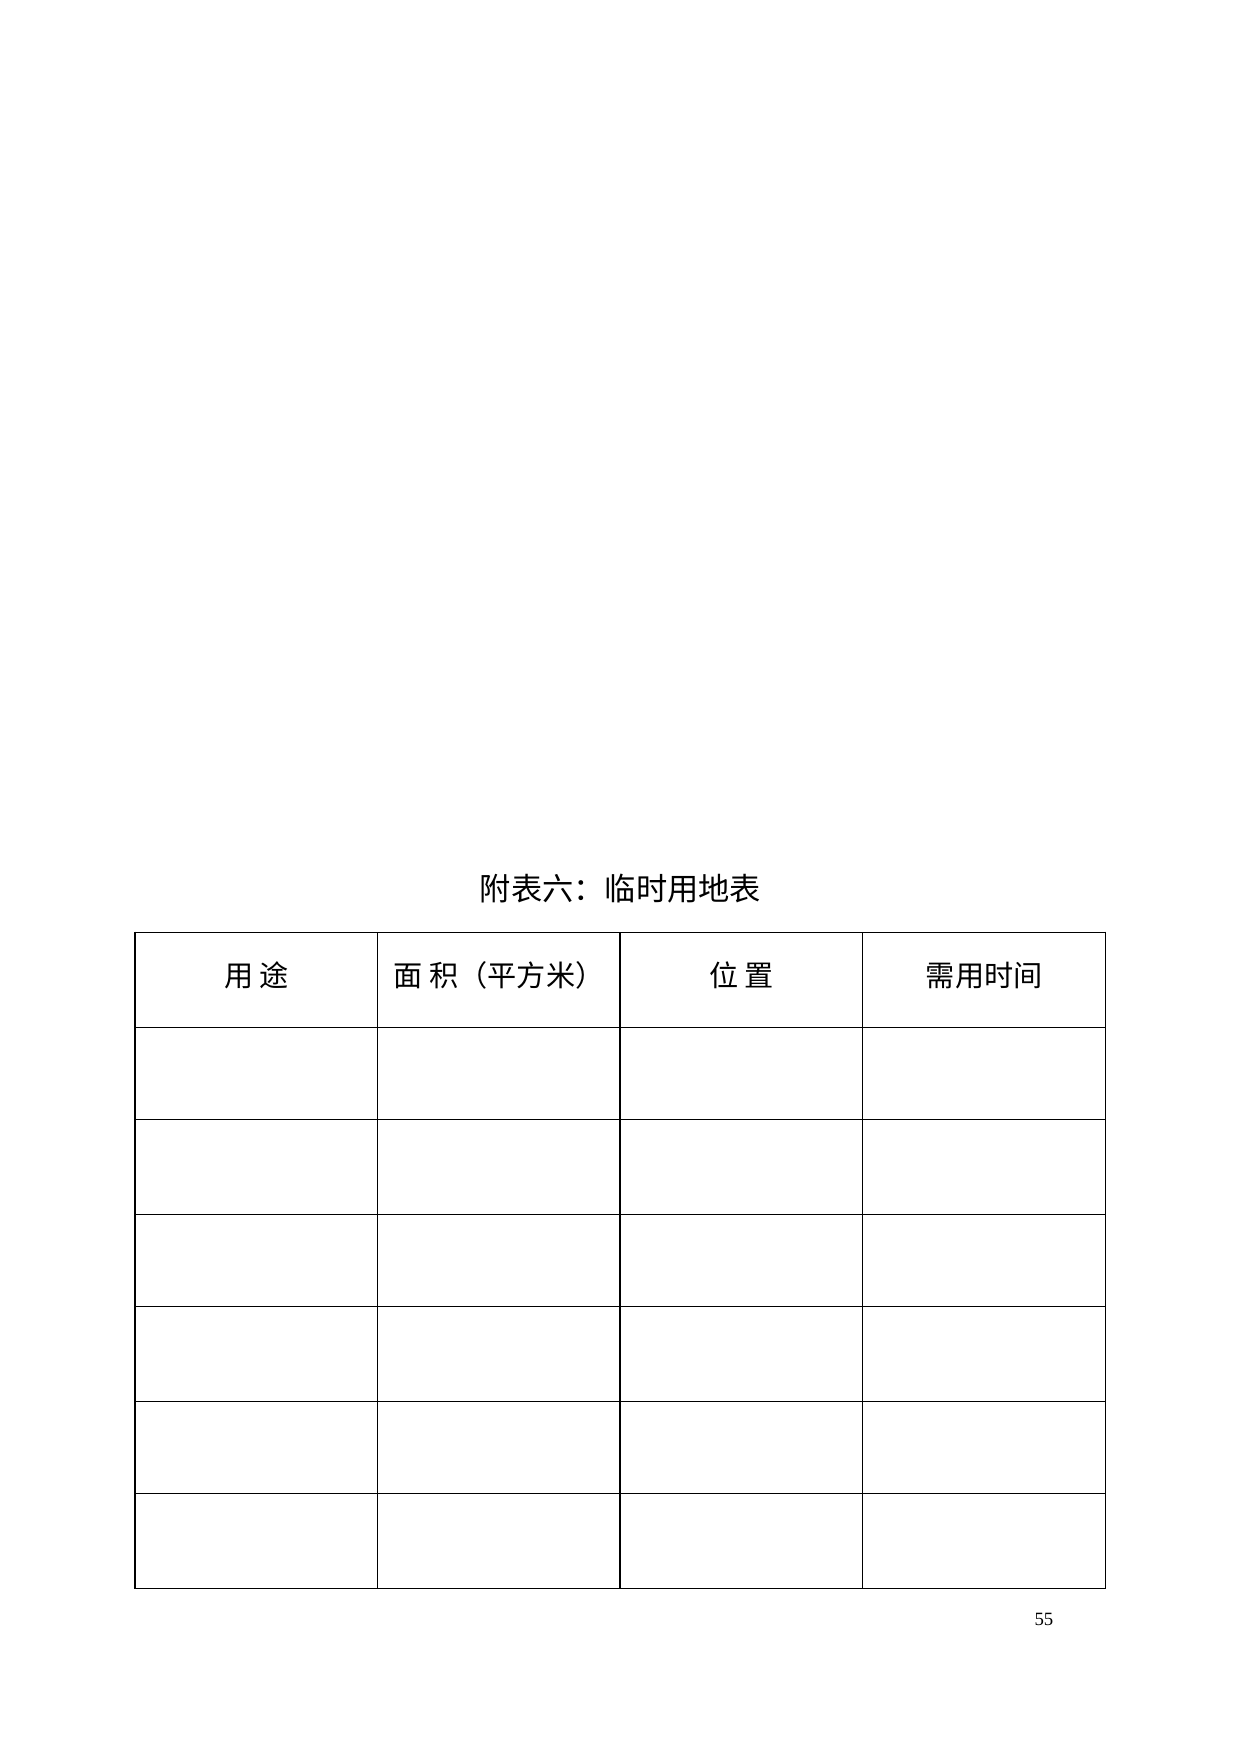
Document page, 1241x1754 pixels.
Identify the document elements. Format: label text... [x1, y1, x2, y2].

table_header 位 置 [621, 933, 862, 1027]
table_header 用 途 [136, 933, 377, 1027]
table_cell [136, 1307, 377, 1401]
table_cell [621, 1120, 862, 1214]
table_cell [863, 1215, 1105, 1306]
table_cell [863, 1402, 1105, 1492]
table_cell [378, 1494, 619, 1588]
table_cell [136, 1402, 377, 1492]
table_cell [136, 1120, 377, 1214]
table_cell [378, 1028, 619, 1118]
table_cell [621, 1494, 862, 1588]
table_cell [863, 1120, 1105, 1214]
table_cell [136, 1028, 377, 1118]
table_cell [136, 1215, 377, 1306]
text 附表六：临时用地表 [187, 864, 1053, 909]
table_cell [863, 1028, 1105, 1118]
table_cell [621, 1215, 862, 1306]
table_cell [378, 1215, 619, 1306]
table_cell [621, 1307, 862, 1401]
table_header 面 积（平方米） [378, 933, 619, 1027]
table_cell [378, 1402, 619, 1492]
table_cell [378, 1307, 619, 1401]
table_cell [621, 1402, 862, 1492]
table_cell [863, 1307, 1105, 1401]
table_cell [136, 1494, 377, 1588]
table_cell [621, 1028, 862, 1118]
table_header 需用时间 [863, 933, 1105, 1027]
table_cell [863, 1494, 1105, 1588]
table_cell [378, 1120, 619, 1214]
